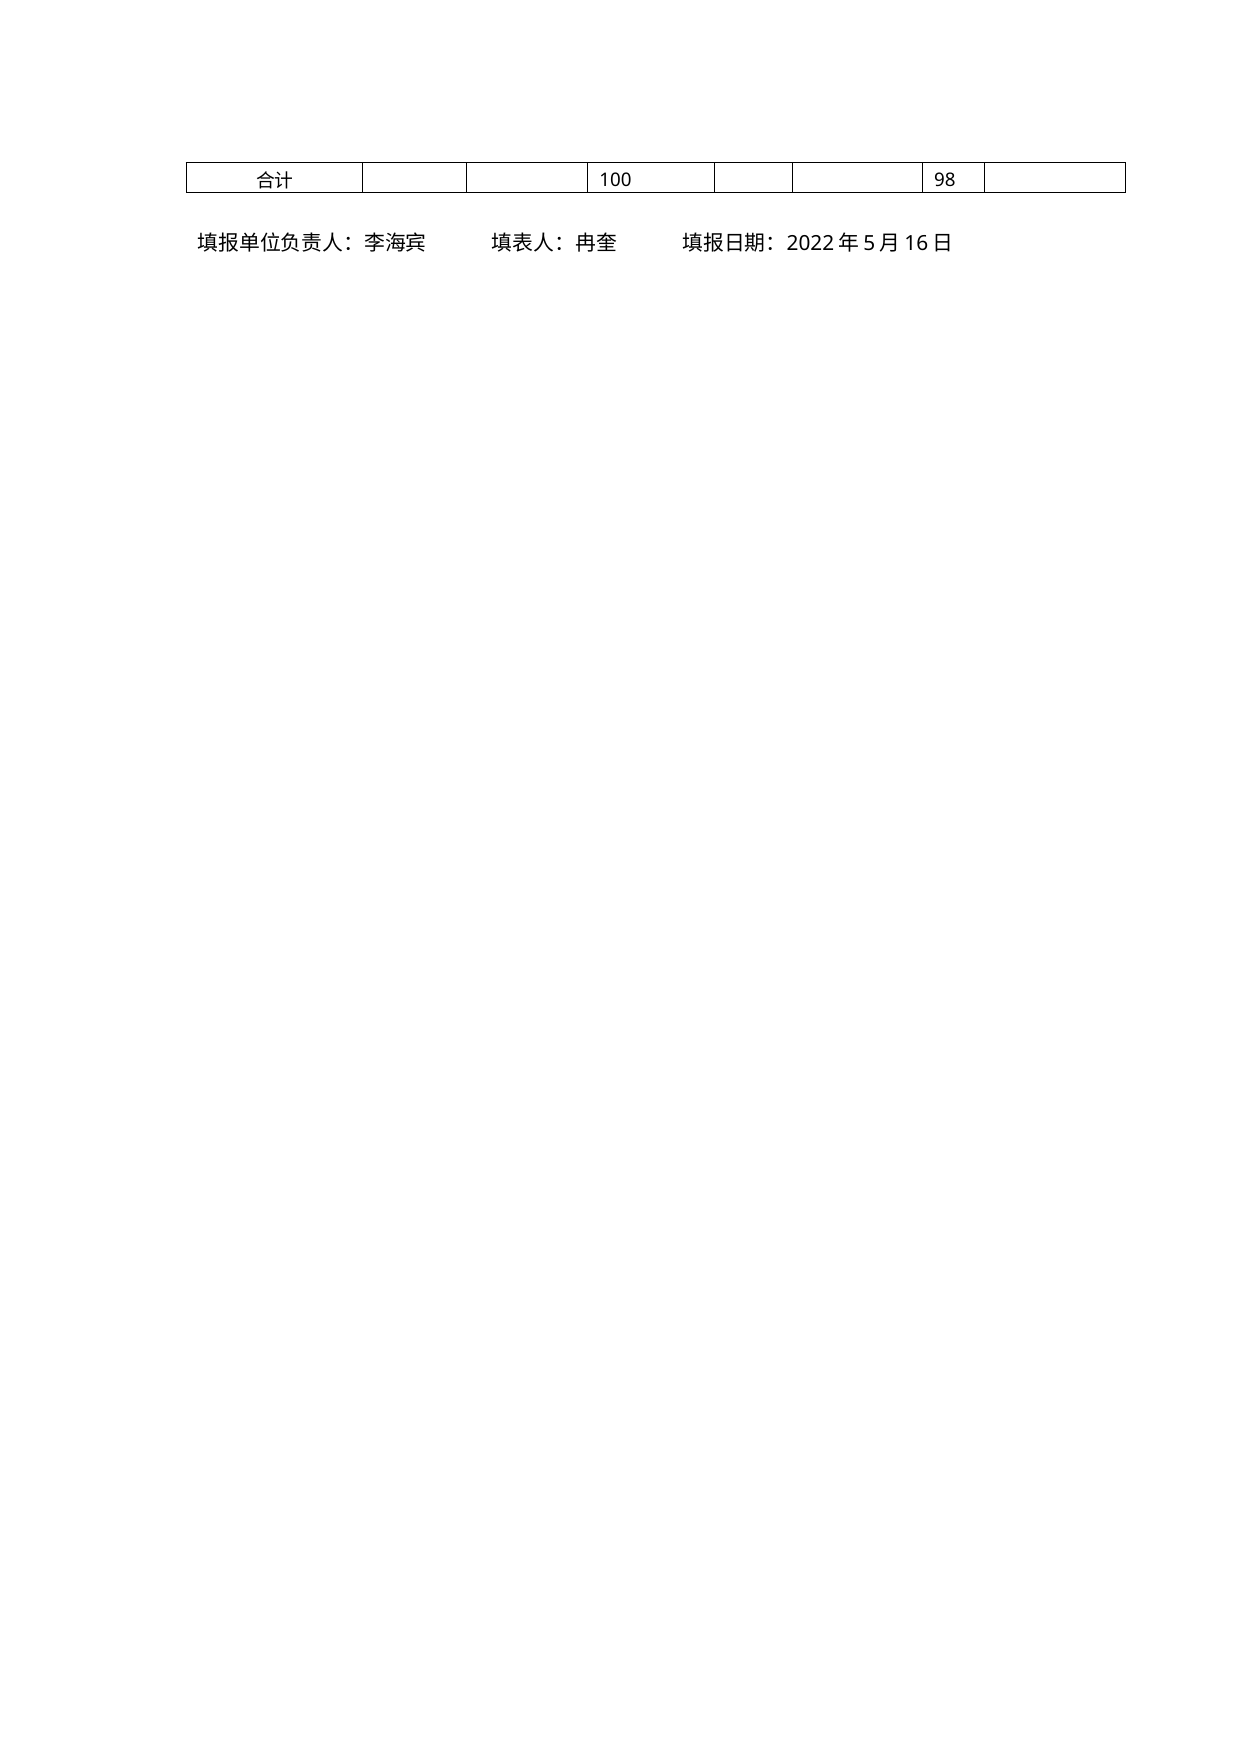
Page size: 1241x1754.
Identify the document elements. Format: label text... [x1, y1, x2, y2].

table_cell [467, 163, 587, 192]
table_cell 98 [923, 163, 984, 192]
table_cell [363, 163, 466, 192]
table_cell [985, 163, 1125, 192]
table_cell 100 [588, 163, 714, 192]
table_cell 合计 [187, 163, 362, 192]
table_cell [793, 163, 922, 192]
table_cell [715, 163, 792, 192]
table_cell 填报单位负责人：李海宾 填表人：冉奎 填报日期：2022年5月16日 [186, 193, 1126, 258]
